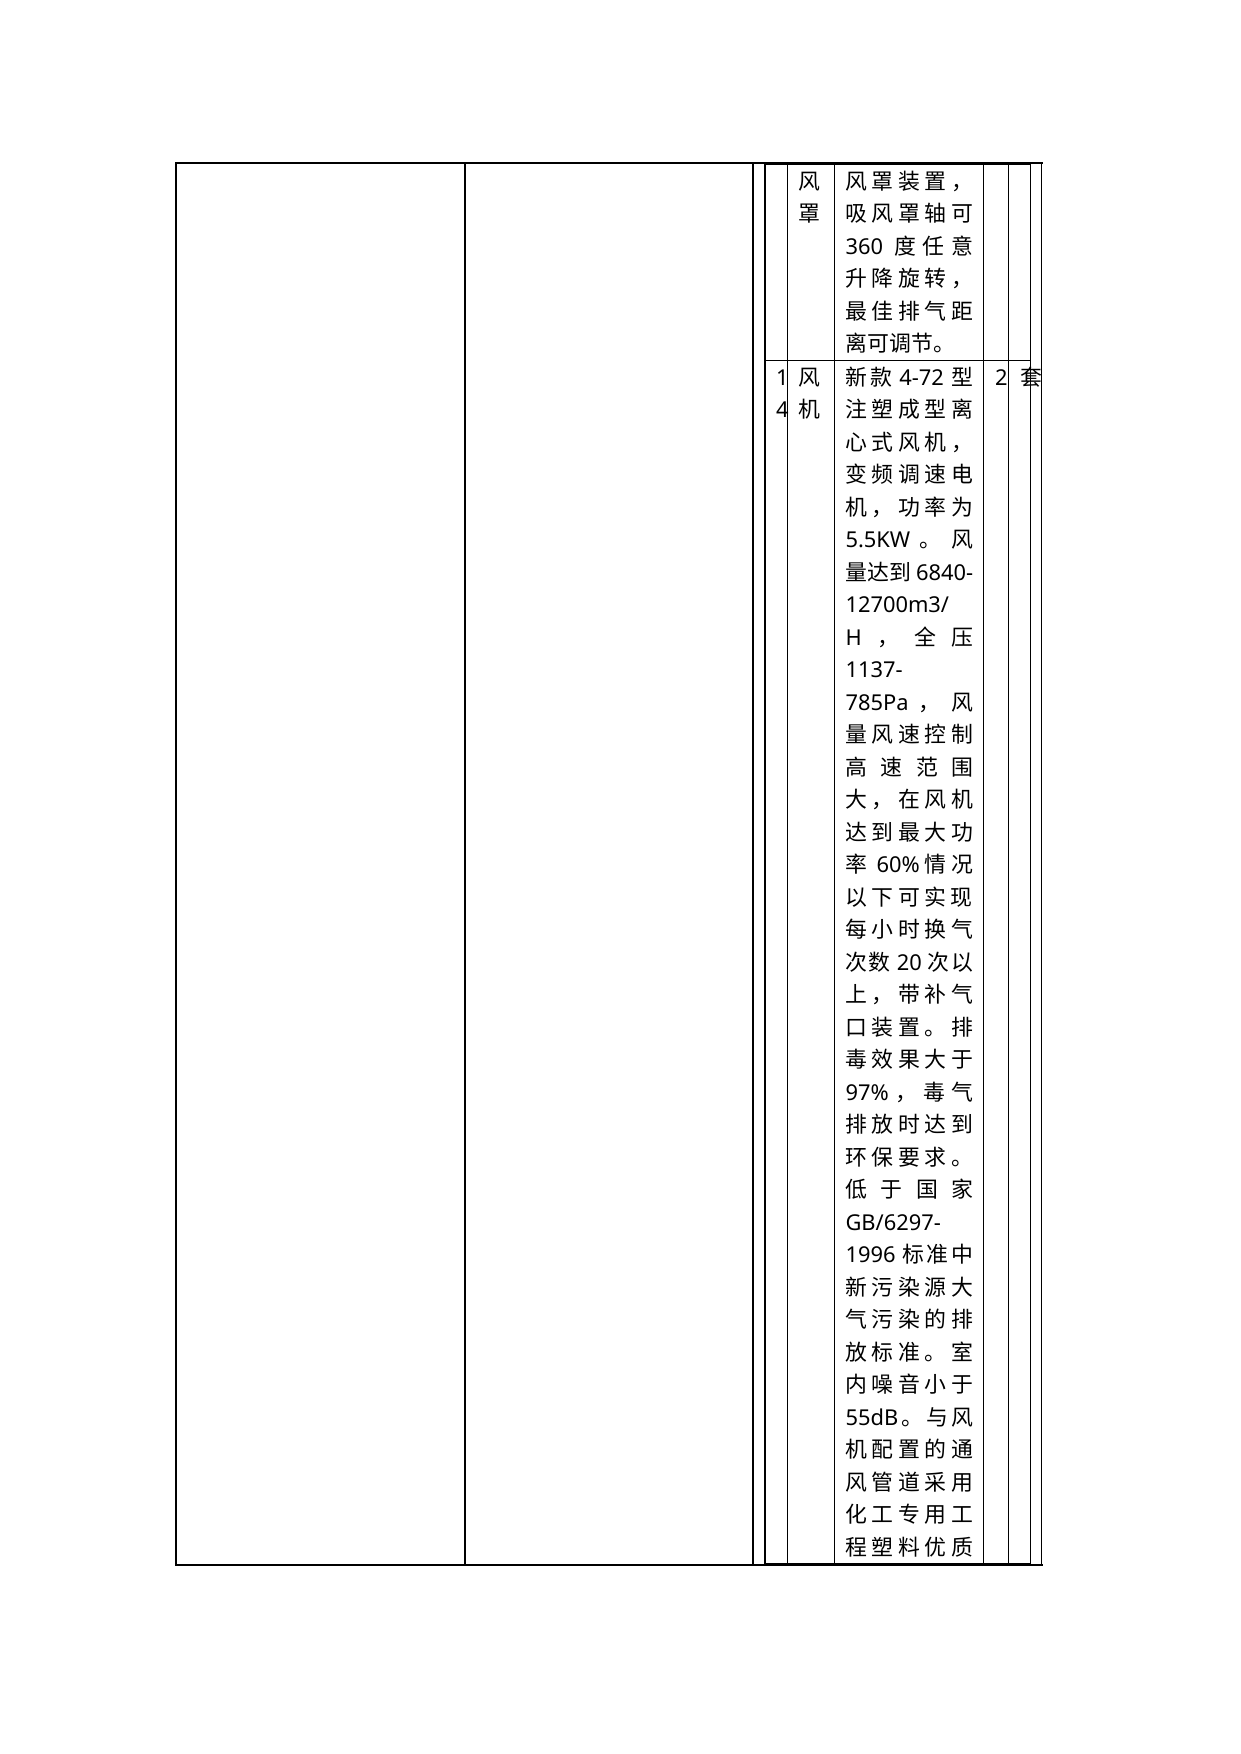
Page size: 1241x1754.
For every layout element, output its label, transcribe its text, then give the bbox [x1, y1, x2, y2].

table_cell [766, 165, 787, 360]
table_cell [1031, 374, 1041, 380]
table_cell [1009, 361, 1030, 1563]
table_cell [1031, 164, 1041, 374]
table_cell [1009, 165, 1030, 360]
table_cell [984, 165, 1008, 360]
table_cell [766, 361, 787, 1563]
table_cell [1031, 382, 1041, 1564]
table_cell [466, 164, 752, 1564]
table_cell [984, 361, 1008, 1563]
table_cell [788, 361, 834, 1563]
table_cell [788, 165, 834, 360]
table_cell 1 [177, 164, 464, 1564]
table_cell [754, 164, 764, 1564]
